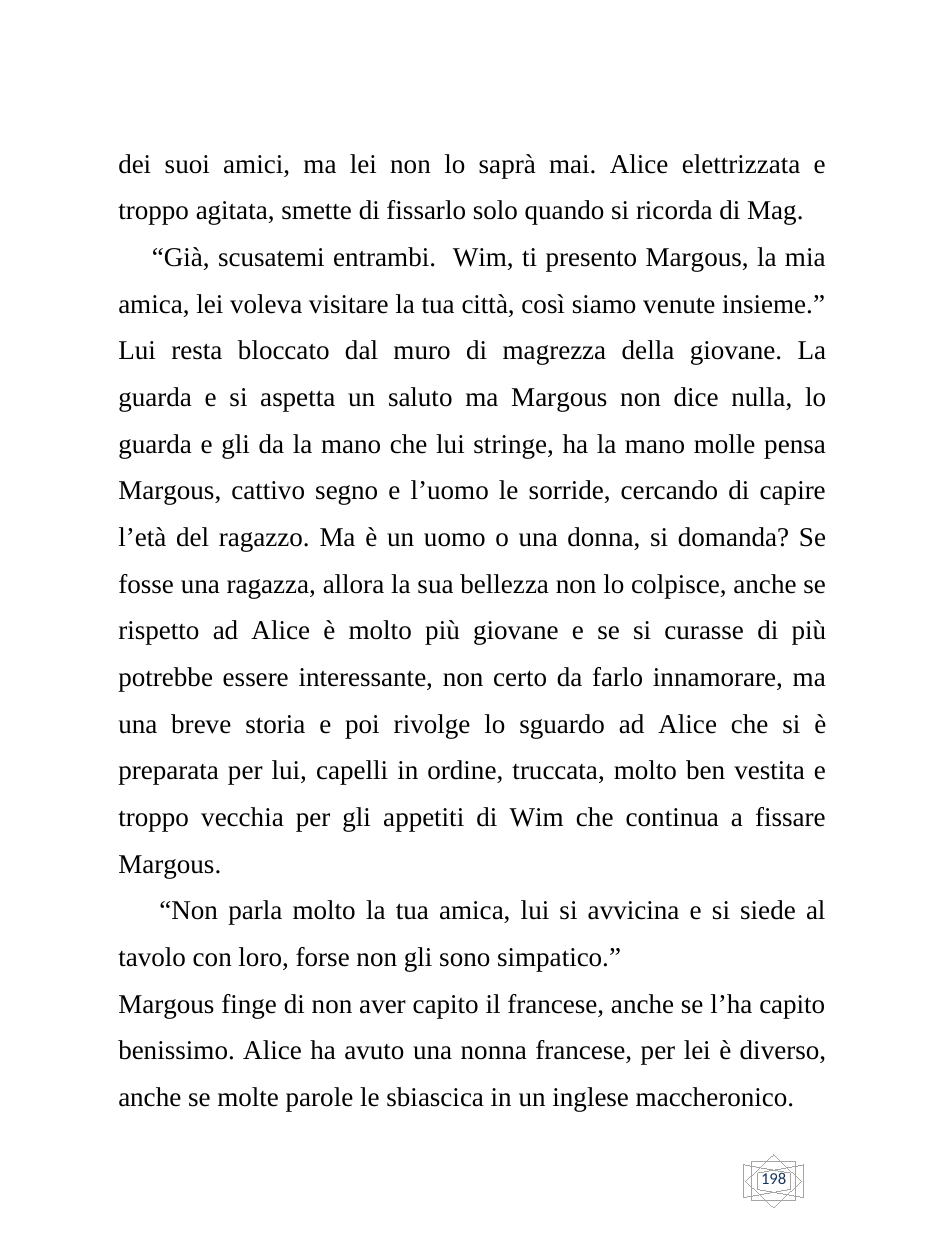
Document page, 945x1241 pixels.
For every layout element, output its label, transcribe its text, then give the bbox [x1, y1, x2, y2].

text “Già, scusatemi entrambi. Wim, ti presento Margous, la mia amica, lei voleva visitare la tua città, così siamo venute insieme.” [118, 241, 827, 319]
text Lui resta bloccato dal muro di magrezza della giovane. La guarda e si aspetta un saluto ma Margous non dice nulla, lo guarda e gli da la mano che lui stringe, ha la mano molle pensa Margous, cattivo segno e l’uomo le sorride, cercando di capire l’età del ragazzo. Ma è un uomo o una donna, si domanda? Se fosse una ragazza, allora la sua bellezza non lo colpisce, anche se rispetto ad Alice è molto più giovane e se si curasse di più potrebbe essere interessante, non certo da farlo innamorare, ma una breve storia e poi rivolge lo sguardo ad Alice che si è preparata per lui, capelli in ordine, truccata, molto ben vestita e troppo vecchia per gli appetiti di Wim che continua a fissare Margous. [118, 334, 827, 879]
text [118, 148, 827, 226]
text Margous finge di non aver capito il francese, anche se l’ha capito benissimo. Alice ha avuto una nonna francese, per lei è diverso, anche se molte parole le sbiascica in un inglese maccheronico. [118, 988, 827, 1112]
text “Non parla molto la tua amica, lui si avvicina e si siede al tavolo con loro, forse non gli sono simpatico.” [118, 894, 827, 972]
